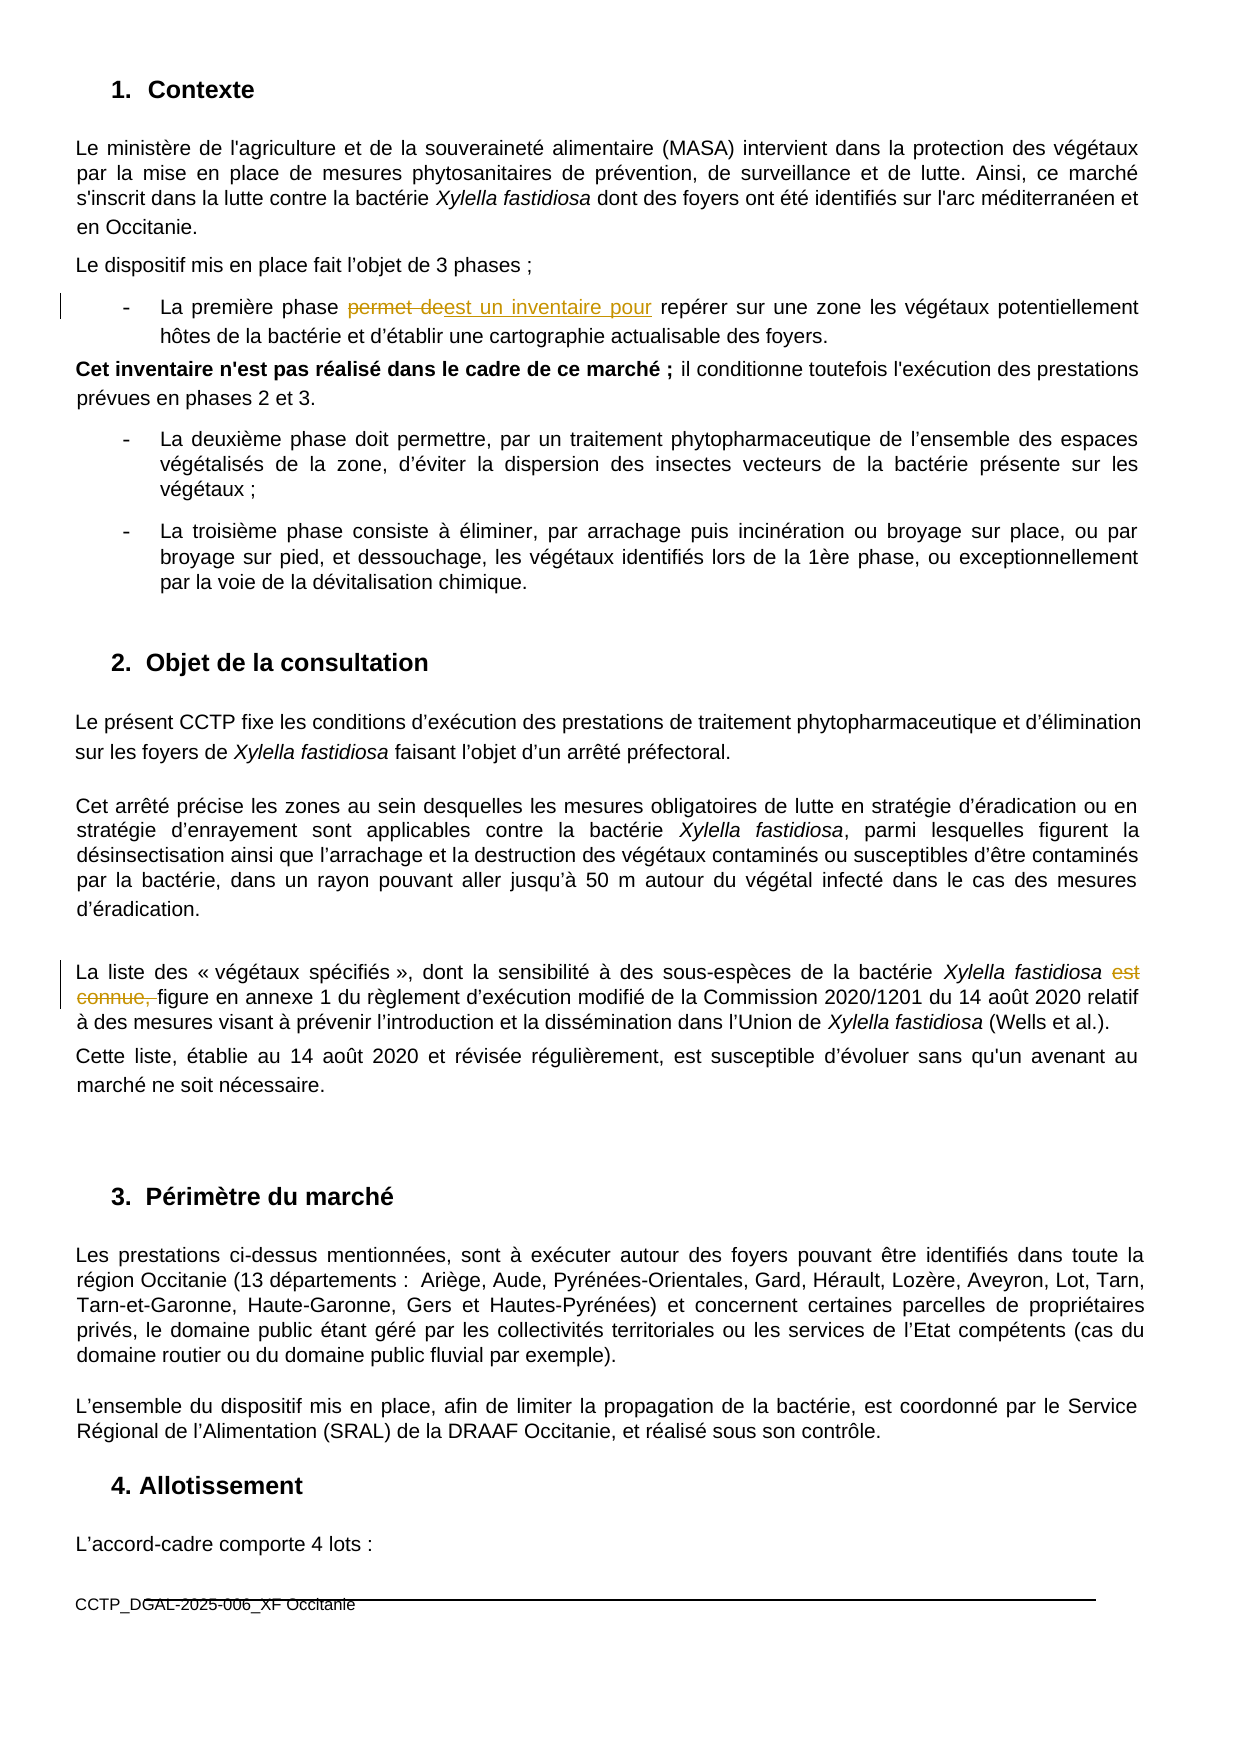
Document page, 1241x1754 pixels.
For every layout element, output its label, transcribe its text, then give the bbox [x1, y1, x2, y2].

list La troisième phase consiste à éliminer, par arrachage puis incinération ou broyage sur place, ou par broyage sur pied, et dessouchage, les végétaux identifiés lors de la 1ère phase, ou exceptionnellement par la voie de la dévitalisation chimique. [122, 517, 1140, 593]
text Le dispositif mis en place fait l’objet de 3 phases ; [75, 253, 1140, 277]
subtitle Objet de la consultation [111, 648, 783, 677]
text La liste des « végétaux spécifiés », dont la sensibilité à des sous-espèces de la bactérie Xylella fastidiosa figure en annexe 1 du règlement d’exécution modifié de la Commission 2020/1201 du 14 août 2020 relatif à des mesures visant à prévenir l’introduction et la dissémination dans l’Union de Xylella fastidiosa (Wells et al.). [75, 960, 1140, 1034]
text Cette liste, établie au 14 août 2020 et révisée régulièrement, est susceptible d’évoluer sans qu'un avenant au marché ne soit nécessaire. [75, 1044, 1140, 1098]
text L’ensemble du dispositif mis en place, afin de limiter la propagation de la bactérie, est coordonné par le Service Régional de l’Alimentation (SRAL) de la DRAAF Occitanie, et réalisé sous son contrôle. [75, 1394, 1140, 1443]
list La première phase repérer sur une zone les végétaux potentiellement hôtes de la bactérie et d’établir une cartographie actualisable des foyers. [122, 293, 1140, 349]
text L’accord-cadre comporte 4 lots : [75, 1532, 1140, 1556]
subtitle Allotissement [111, 1471, 783, 1499]
subtitle Périmètre du marché [111, 1182, 783, 1211]
text Le présent CCTP fixe les conditions d’exécution des prestations de traitement phytopharmaceutique et d’élimination sur les foyers de Xylella fastidiosa faisant l’objet d’un arrêté préfectoral. [75, 710, 1165, 765]
text Cet arrêté précise les zones au sein desquelles les mesures obligatoires de lutte en stratégie d’éradication ou en stratégie d’enrayement sont applicables contre la bactérie Xylella fastidiosa, parmi lesquelles figurent la désinsectisation ainsi que l’arrachage et la destruction des végétaux contaminés ou susceptibles d’être contaminés par la bactérie, dans un rayon pouvant aller jusqu’à 50 m autour du végétal infecté dans le cas des mesures d’éradication. [75, 793, 1140, 922]
subtitle Contexte [111, 75, 783, 104]
list La deuxième phase doit permettre, par un traitement phytopharmaceutique de l’ensemble des espaces végétalisés de la zone, d’éviter la dispersion des insectes vecteurs de la bactérie présente sur les végétaux ; [122, 425, 1140, 501]
text Les prestations ci-dessus mentionnées, sont à exécuter autour des foyers pouvant être identifiés dans toute la région Occitanie (13 départements : Ariège, Aude, Pyrénées-Orientales, Gard, Hérault, Lozère, Aveyron, Lot, Tarn, Tarn-et-Garonne, Haute-Garonne, Gers et Hautes-Pyrénées) et concernent certaines parcelles de propriétaires privés, le domaine public étant géré par les collectivités territoriales ou les services de l’Etat compétents (cas du domaine routier ou du domaine public fluvial par exemple). [75, 1243, 1146, 1367]
text Le ministère de l'agriculture et de la souveraineté alimentaire (MASA) intervient dans la protection des végétaux par la mise en place de mesures phytosanitaires de prévention, de surveillance et de lutte. Ainsi, ce marché s'inscrit dans la lutte contre la bactérie Xylella fastidiosa dont des foyers ont été identifiés sur l'arc méditerranéen et en Occitanie. [75, 136, 1140, 240]
text Cet inventaire n'est pas réalisé dans le cadre de ce marché ; il conditionne toutefois l'exécution des prestations prévues en phases 2 et 3. [75, 357, 1140, 411]
